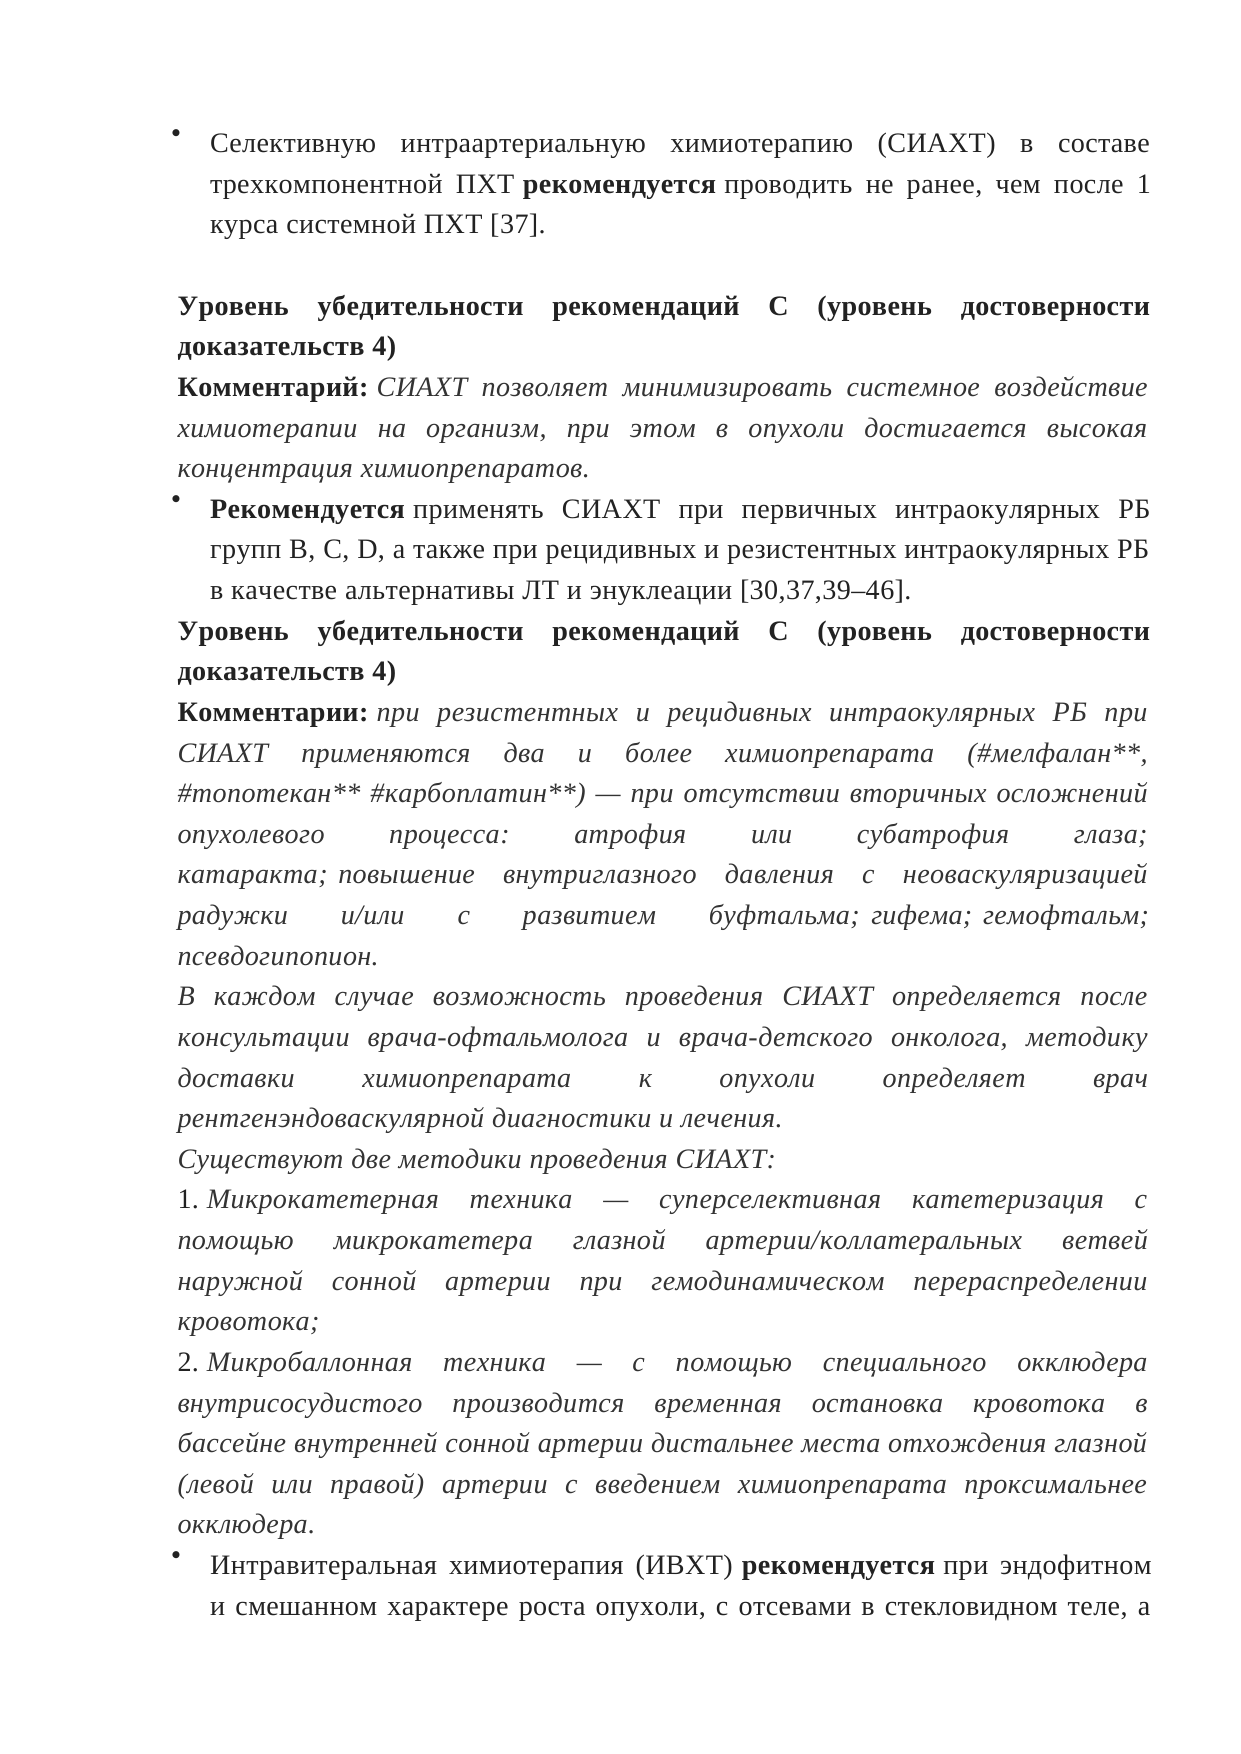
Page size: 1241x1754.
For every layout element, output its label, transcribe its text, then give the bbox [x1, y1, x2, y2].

text 2. Микробаллонная техника — с помощью специального окклюдера внутрисосудистого производится временная остановка кровотока в бассейне внутренней сонной артерии дистальнее места отхождения глазной (левой или правой) артерии с введением химиопрепарата проксимальнее окклюдера. [177, 1337, 1152, 1540]
text Существуют две методики проведения СИАХТ: [177, 1134, 1152, 1174]
text 1. Микрокатетерная техника — суперселективная катетеризация с помощью микрокатетера глазной артерии/коллатеральных ветвей наружной сонной артерии при гемодинамическом перераспределении кровотока; [177, 1174, 1152, 1337]
list Селективную интраартериальную химиотерапию (СИАХТ) в составе трехкомпонентной ПХТ рекомендуется проводить не ранее, чем после 1 курса системной ПХТ [37]. [172, 118, 1152, 281]
text Комментарии: при резистентных и рецидивных интраокулярных РБ при СИАХТ применяются два и более химиопрепарата (#мелфалан**, #топотекан** #карбоплатин**) — при отсутствии вторичных осложнений опухолевого процесса: атрофия или субатрофия глаза; катаракта; повышение внутриглазного давления с неоваскуляризацией радужки и/или с развитием буфтальма; гифема; гемофтальм; псевдогипопион. [177, 687, 1152, 971]
text Уровень убедительности рекомендаций С (уровень достоверности доказательств 4) [177, 606, 1152, 687]
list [172, 1540, 1152, 1621]
list Рекомендуется применять СИАХТ при первичных интраокулярных РБ групп В, С, D, а также при рецидивных и резистентных интраокулярных РБ в качестве альтернативы ЛТ и энуклеации [30,37,39–46]. [172, 484, 1152, 606]
text Уровень убедительности рекомендаций С (уровень достоверности доказательств 4) [177, 281, 1152, 362]
text Комментарий: СИАХТ позволяет минимизировать системное воздействие химиотерапии на организм, при этом в опухоли достигается высокая концентрация химиопрепаратов. [177, 362, 1152, 484]
text В каждом случае возможность проведения СИАХТ определяется после консультации врача-офтальмолога и врача-детского онколога, методику доставки химиопрепарата к опухоли определяет врач рентгенэндоваскулярной диагностики и лечения. [177, 971, 1152, 1134]
